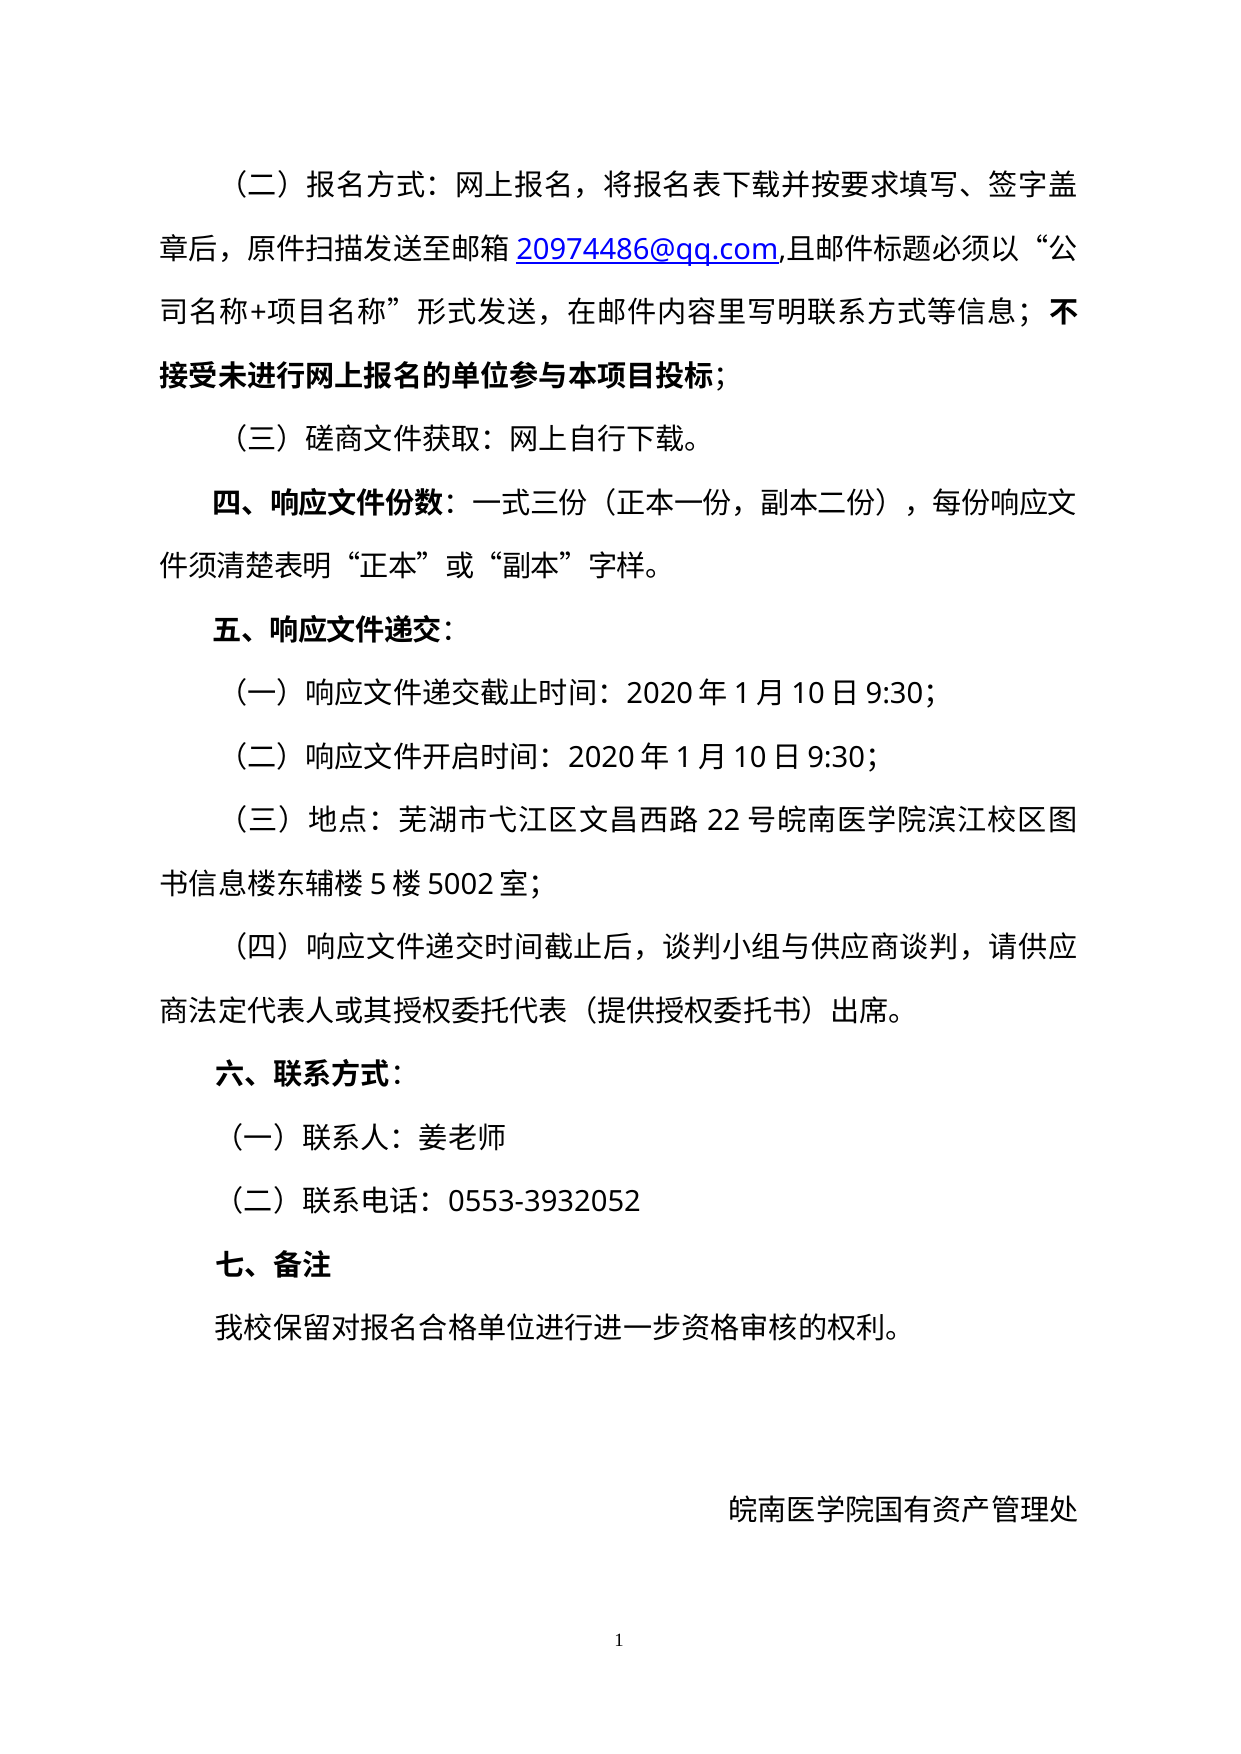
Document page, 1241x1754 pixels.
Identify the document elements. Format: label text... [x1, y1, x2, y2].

text （二）联系电话：0553-3932052 [159, 1178, 1078, 1220]
text （二）报名方式：网上报名，将报名表下载并按要求填写、签字盖章后，原件扫描发送至邮箱20974486@qq.com,且邮件标题必须以“公司名称+项目名称”形式发送，在邮件内容里写明联系方式等信息；不接受未进行网上报名的单位参与本项目投标； [159, 162, 1078, 395]
text （三）磋商文件获取：网上自行下载。 [159, 416, 1078, 458]
text 五、响应文件递交： [159, 606, 1078, 648]
text （一）联系人：姜老师 [159, 1114, 1078, 1156]
text 我校保留对报名合格单位进行进一步资格审核的权利。 [159, 1304, 1078, 1347]
text （二）响应文件开启时间：2020年1月10日9:30； [159, 733, 1078, 776]
text 四、响应文件份数：一式三份（正本一份，副本二份），每份响应文件须清楚表明“正本”或“副本”字样。 [159, 479, 1078, 585]
text 皖南医学院国有资产管理处 [159, 1487, 1078, 1529]
text 七、备注 [159, 1241, 1078, 1283]
text 六、联系方式： [159, 1051, 1078, 1093]
text （三）地点：芜湖市弋江区文昌西路22号皖南医学院滨江校区图书信息楼东辅楼5楼5002室； [159, 797, 1078, 903]
text （一）响应文件递交截止时间：2020年1月10日9:30； [159, 670, 1078, 712]
text （四）响应文件递交时间截止后，谈判小组与供应商谈判，请供应商法定代表人或其授权委托代表（提供授权委托书）出席。 [159, 924, 1078, 1029]
